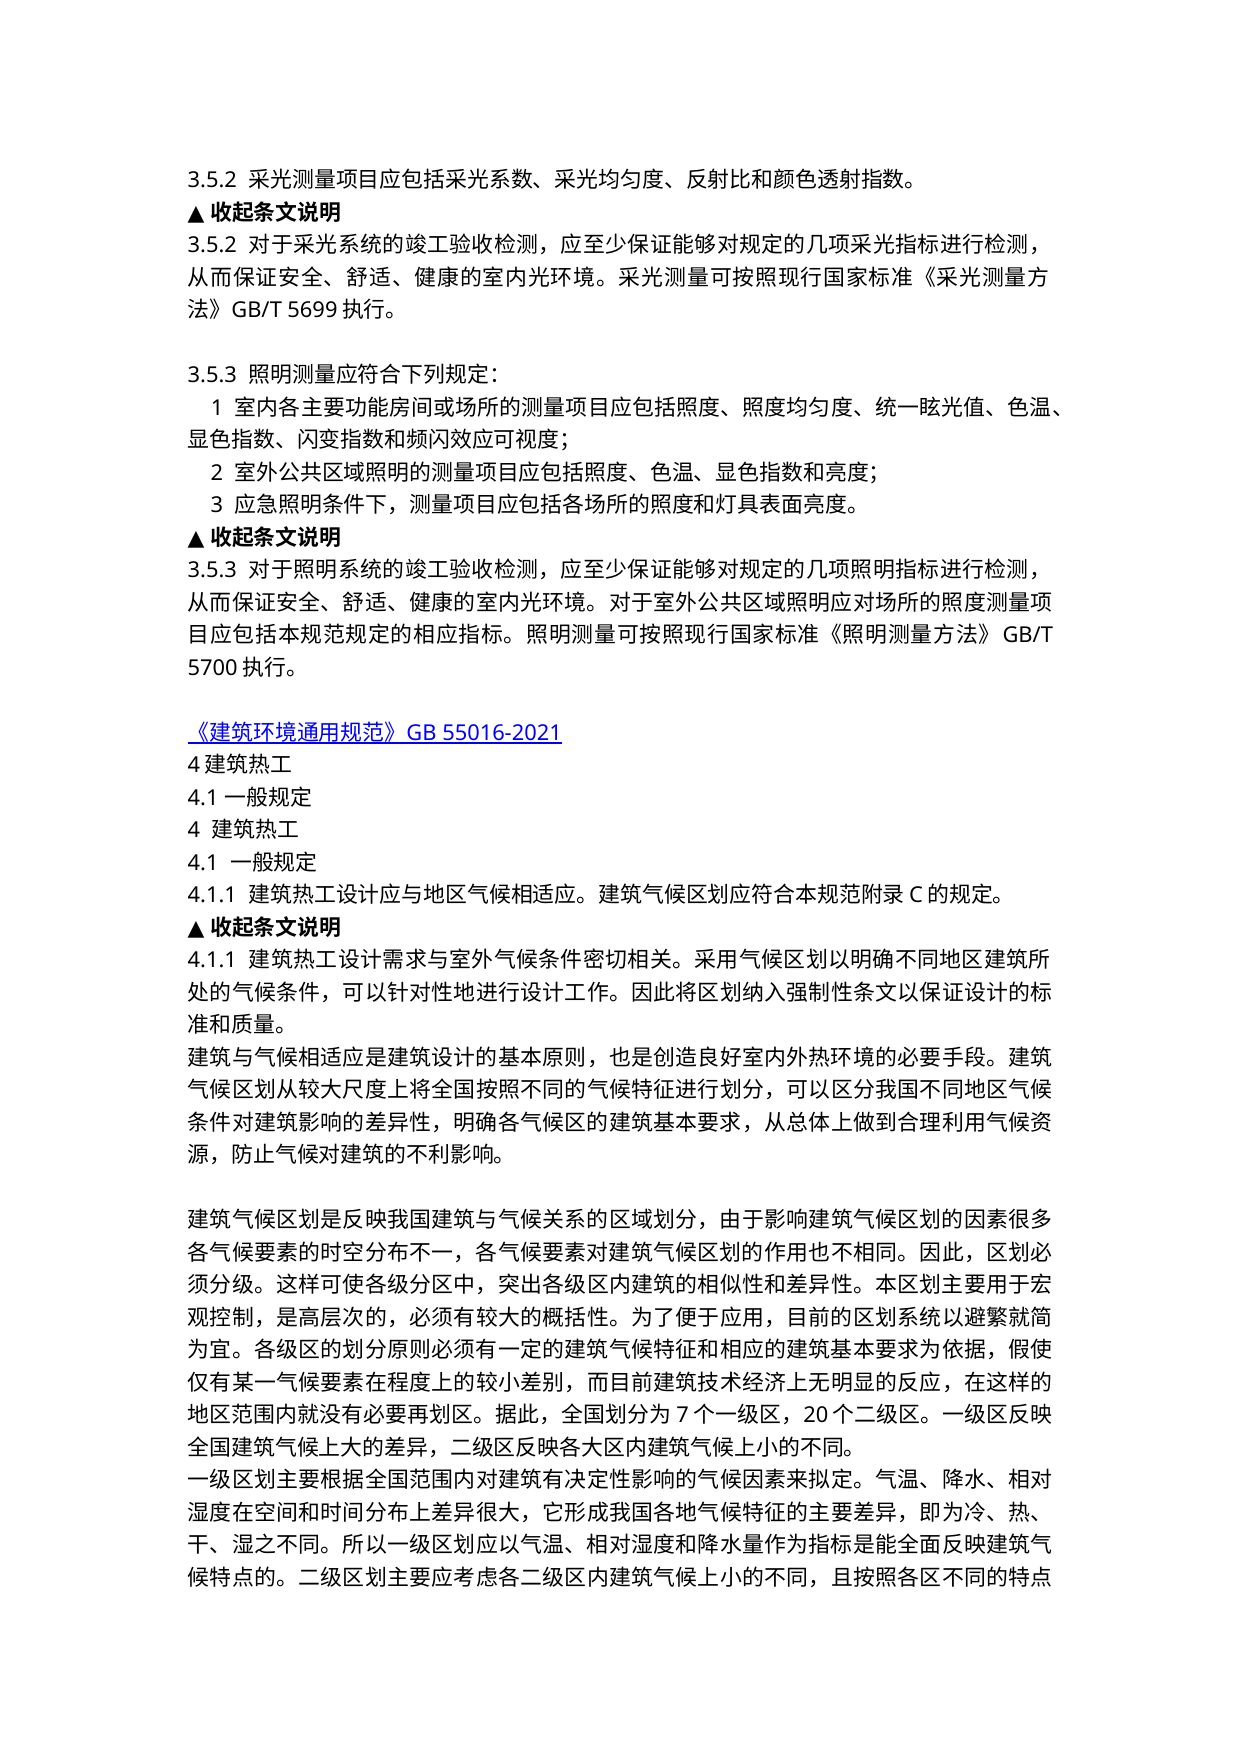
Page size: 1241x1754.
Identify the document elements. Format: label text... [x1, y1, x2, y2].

text ▲ 收起条文说明 3.5.2 对于采光系统的竣工验收检测，应至少保证能够对规定的几项采光指标进行检测，从而保证安全、舒适、健康的室内光环境。采光测量可按照现行国家标准《采光测量方法》GB/T 5699执行。 [187, 194, 1053, 357]
text 4.1 一般规定 [187, 779, 1053, 812]
text 1 室内各主要功能房间或场所的测量项目应包括照度、照度均匀度、统一眩光值、色温、显色指数、闪变指数和频闪效应可视度； [187, 389, 1053, 454]
text ▲ 收起条文说明 3.5.3 对于照明系统的竣工验收检测，应至少保证能够对规定的几项照明指标进行检测，从而保证安全、舒适、健康的室内光环境。对于室外公共区域照明应对场所的照度测量项目应包括本规范规定的相应指标。照明测量可按照现行国家标准《照明测量方法》GB/T 5700执行。 [187, 519, 1053, 714]
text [187, 909, 1053, 1592]
text 4.1 一般规定 [187, 844, 1053, 877]
text 《建筑环境通用规范》GB 55016-2021 [187, 714, 1053, 747]
text 4建筑热工 [187, 747, 1053, 779]
text 3.5.2 采光测量项目应包括采光系数、采光均匀度、反射比和颜色透射指数。 [187, 162, 1053, 194]
text 4 建筑热工 [187, 812, 1053, 844]
text 2 室外公共区域照明的测量项目应包括照度、色温、显色指数和亮度； [187, 454, 1053, 487]
text 3.5.3 照明测量应符合下列规定： [187, 357, 1053, 389]
text 3 应急照明条件下，测量项目应包括各场所的照度和灯具表面亮度。 [187, 487, 1053, 519]
text 4.1.1 建筑热工设计应与地区气候相适应。建筑气候区划应符合本规范附录C的规定。 [187, 877, 1053, 909]
